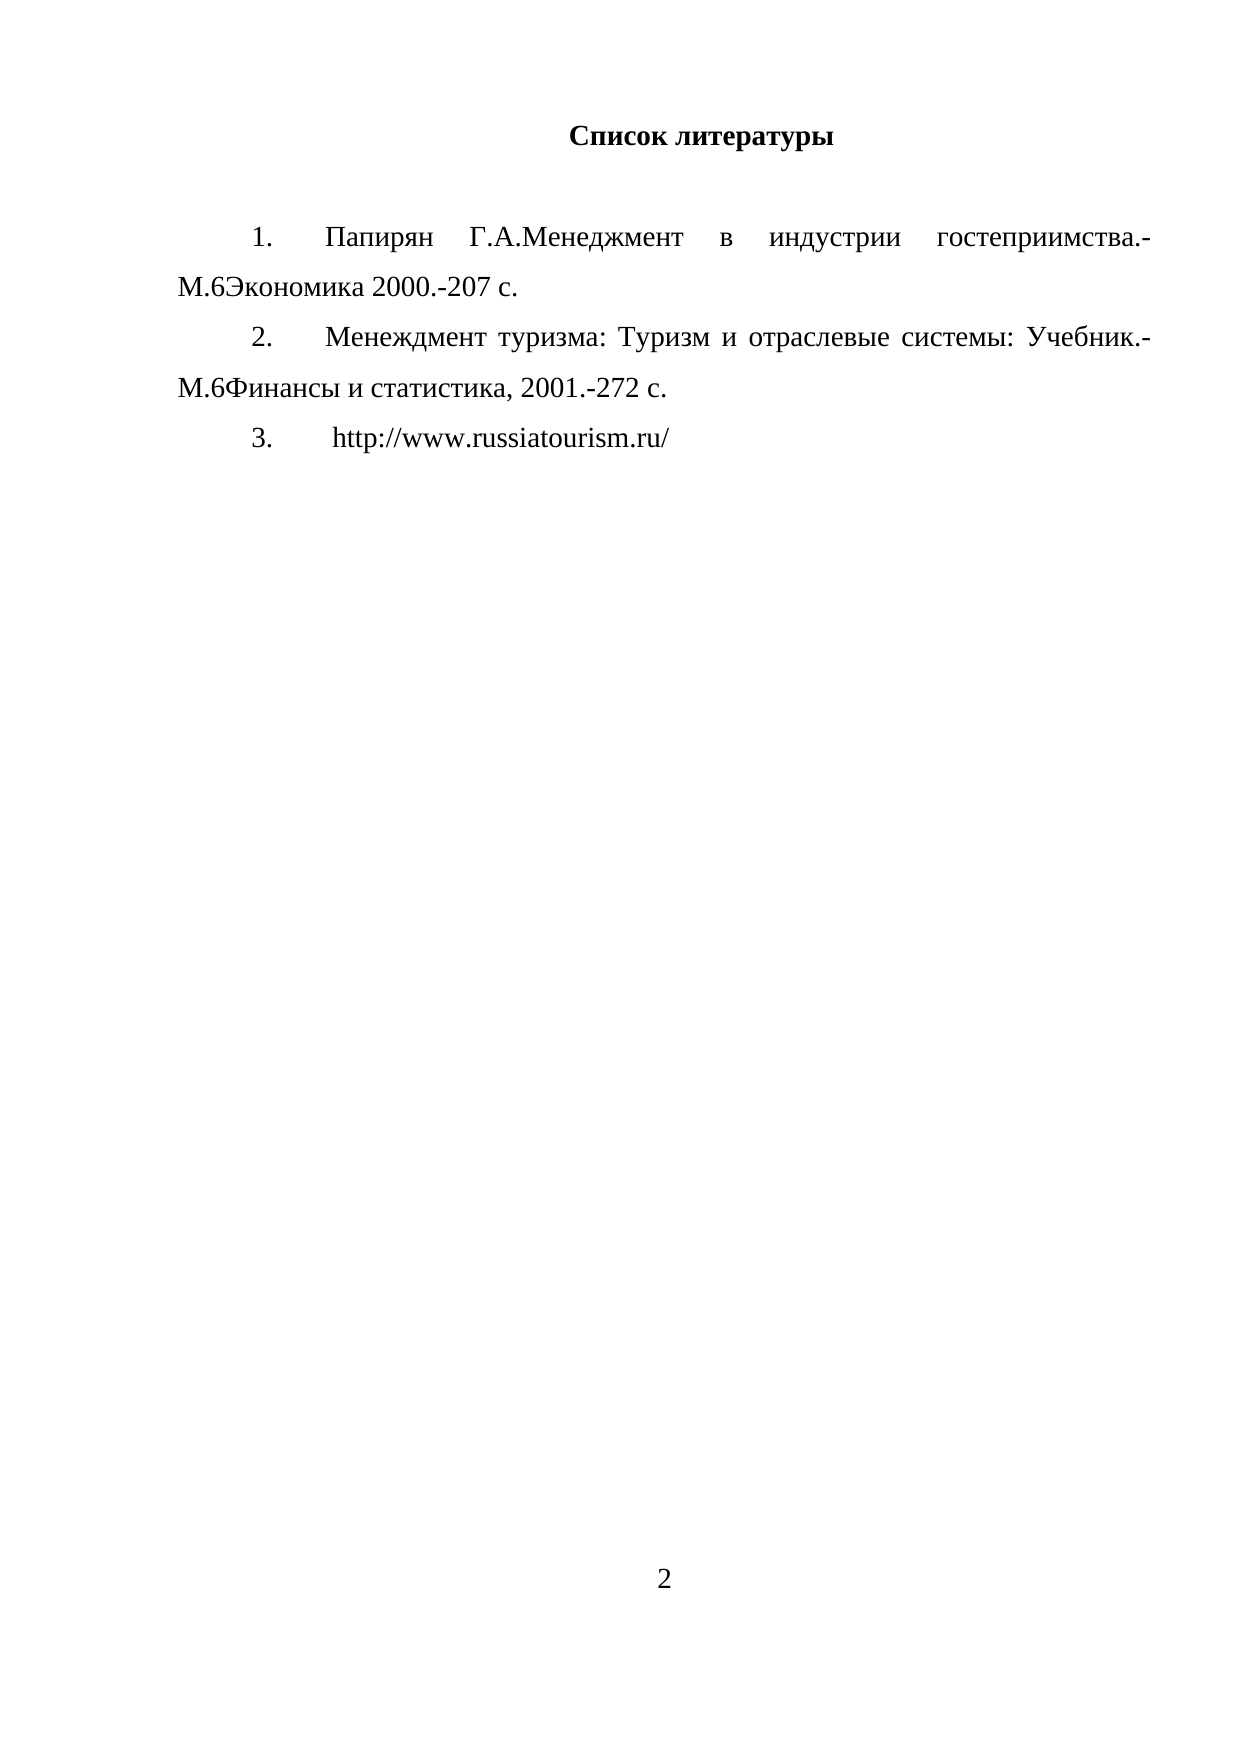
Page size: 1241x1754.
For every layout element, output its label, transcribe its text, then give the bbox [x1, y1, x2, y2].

list Менеждмент туризма: Туризм и отраслевые системы: Учебник.-М.6Финансы и статистика, 2001.-272 с. [177, 319, 1152, 403]
list Папирян Г.А.Менеджмент в индустрии гостеприимства.-М.6Экономика 2000.-207 с. [177, 219, 1152, 303]
list http://www.russiatourism.ru/ [177, 420, 1152, 453]
text Список литературы [177, 118, 1152, 152]
